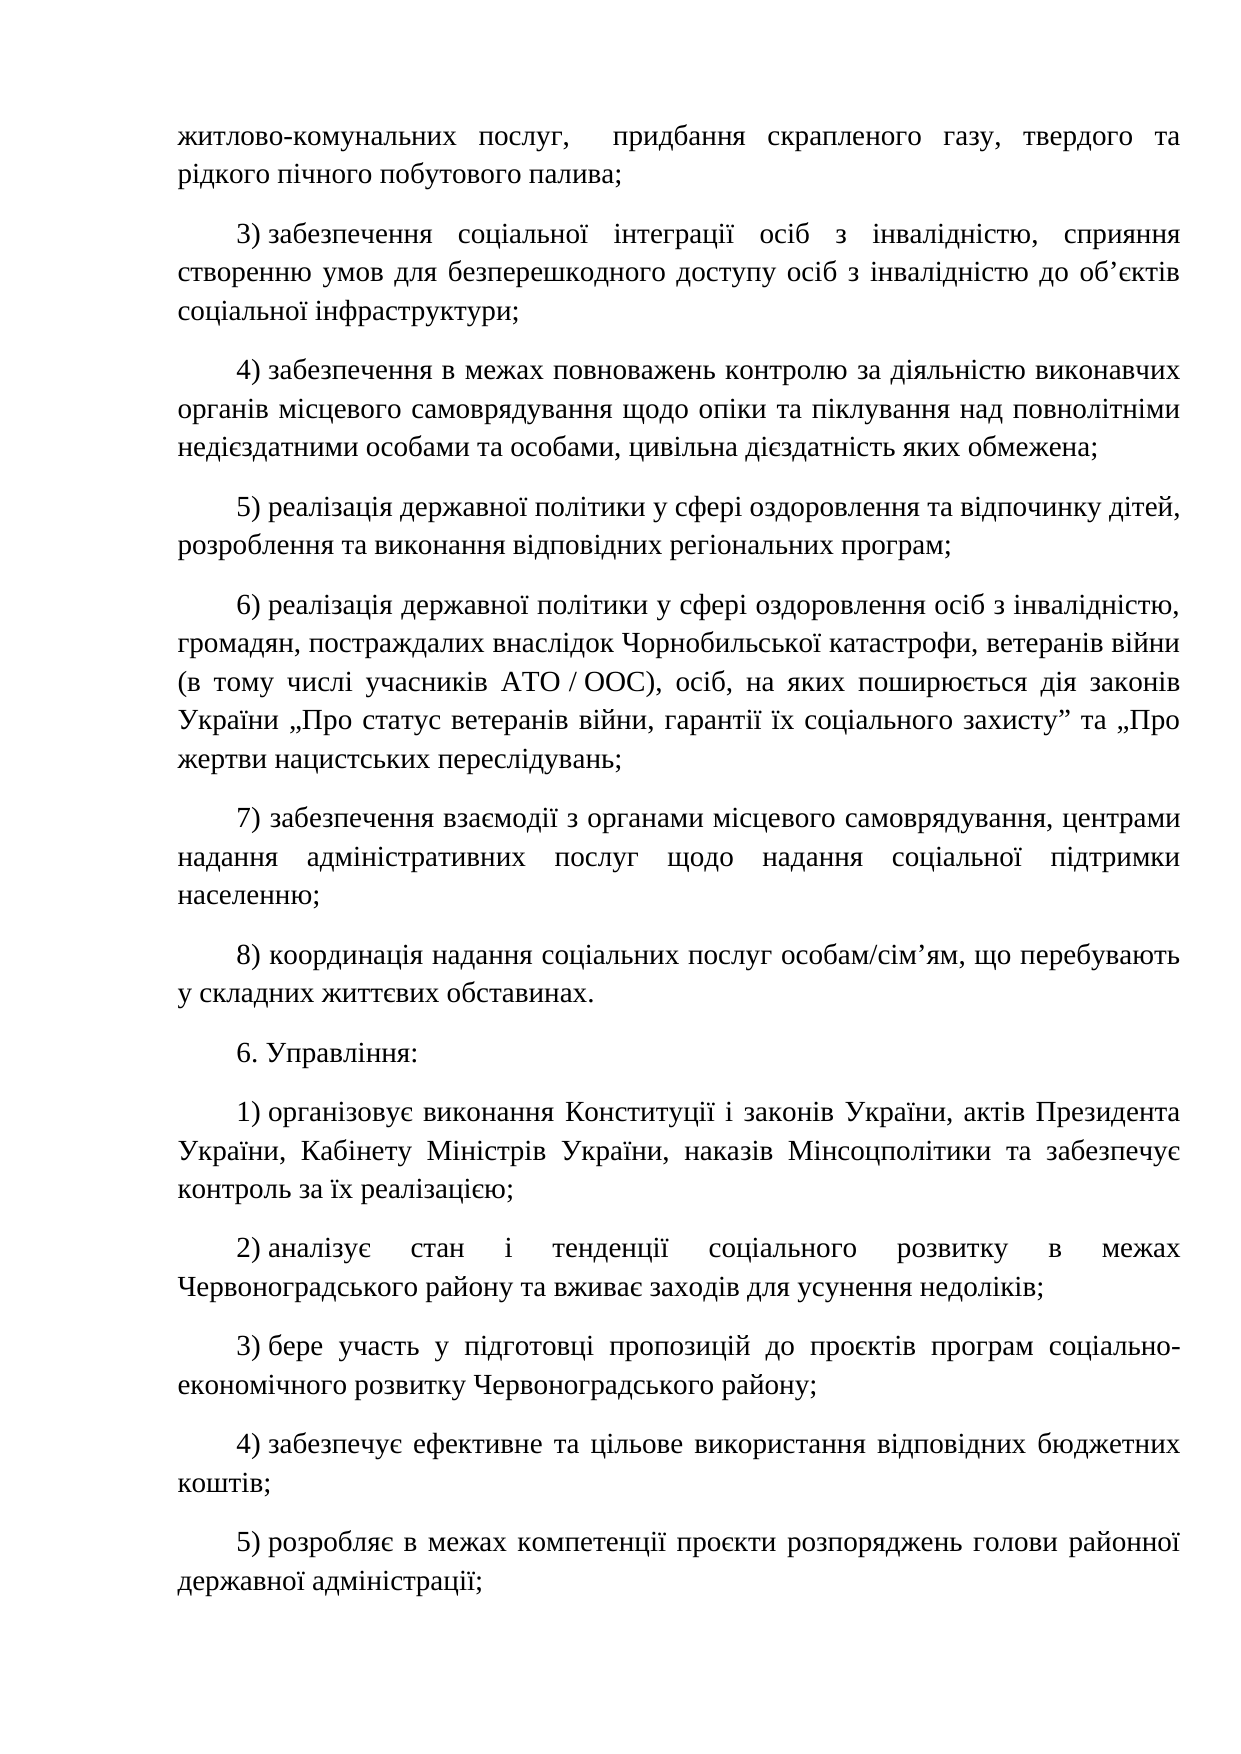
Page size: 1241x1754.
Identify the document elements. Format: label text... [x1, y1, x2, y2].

text 5) розробляє в межах компетенції проєкти розпоряджень голови районної державної адміністрації; [177, 1524, 1181, 1596]
text 4) забезпечує ефективне та цільове використання відповідних бюджетних коштів; [177, 1426, 1181, 1498]
text 4) забезпечення в межах повноважень контролю за діяльністю виконавчих органів місцевого самоврядування щодо опіки та піклування над повнолітніми недієздатними особами та особами, цивільна дієздатність яких обмежена; [177, 352, 1181, 463]
text 7) забезпечення взаємодії з органами місцевого самоврядування, центрами надання адміністративних послуг щодо надання соціальної підтримки населенню; [177, 800, 1181, 911]
text 6) реалізація державної політики у сфері оздоровлення осіб з інвалідністю, громадян, постраждалих внаслідок Чорнобильської катастрофи, ветеранів війни (в тому числі учасників АТО / ООС), осіб, на яких поширюється дія законів України „Про статус ветеранів війни, гарантії їх соціального захисту” та „Про жертви нацистських переслідувань; [177, 587, 1181, 774]
text 1) організовує виконання Конституції і законів України, актів Президента України, Кабінету Міністрів України, наказів Мінсоцполітики та забезпечує контроль за їх реалізацією; [177, 1094, 1181, 1205]
text 6. Управління: [177, 1035, 1181, 1068]
text 2) аналізує стан і тенденції соціального розвитку в межах Червоноградського району та вживає заходів для усунення недоліків; [177, 1231, 1181, 1303]
text 3) бере участь у підготовці пропозицій до проєктів програм соціально-економічного розвитку Червоноградського району; [177, 1328, 1181, 1401]
text 5) реалізація державної політики у сфері оздоровлення та відпочинку дітей, розроблення та виконання відповідних регіональних програм; [177, 489, 1181, 561]
text 3) забезпечення соціальної інтеграції осіб з інвалідністю, сприяння створенню умов для безперешкодного доступу осіб з інвалідністю до об’єктів соціальної інфраструктури; [177, 216, 1181, 327]
text 8) координація надання соціальних послуг особам/сім’ям, що перебувають у складних життєвих обставинах. [177, 937, 1181, 1009]
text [177, 118, 1181, 190]
